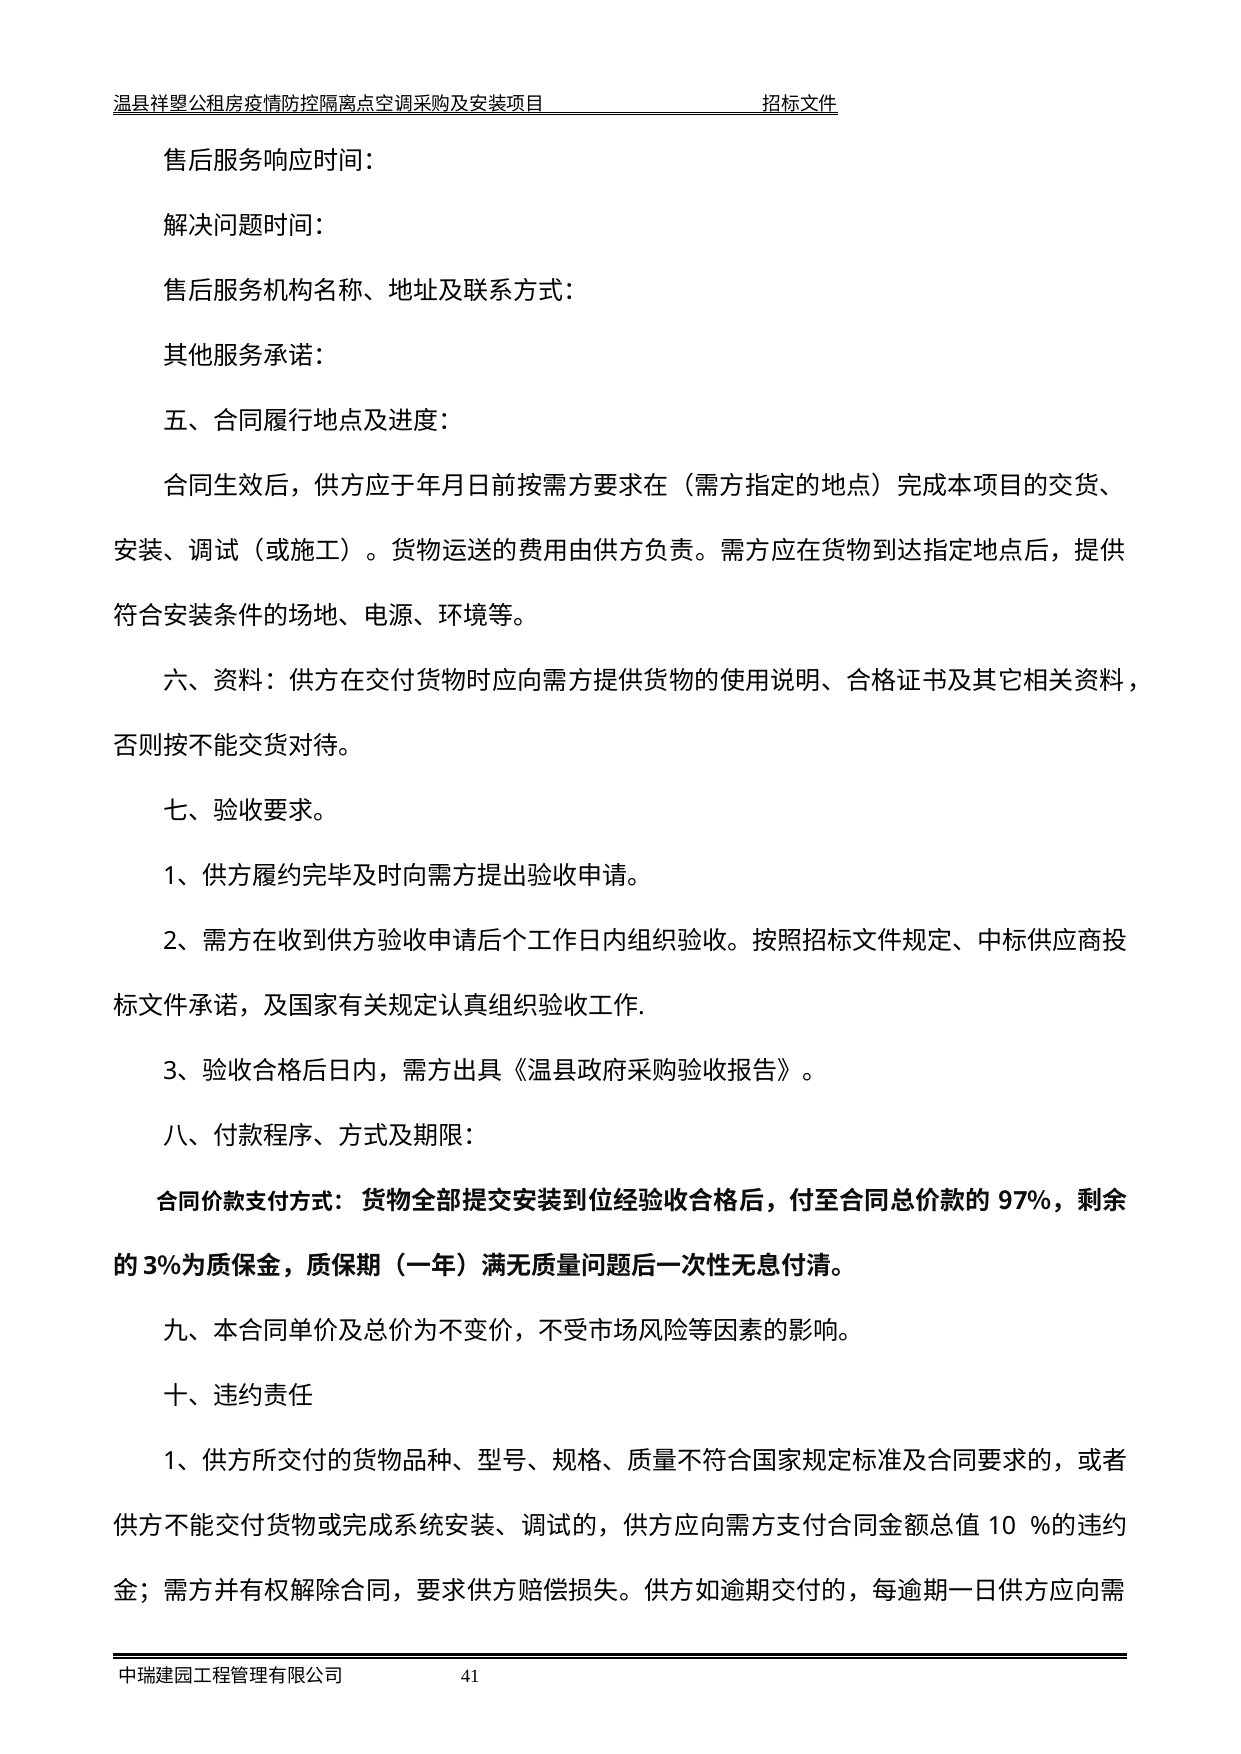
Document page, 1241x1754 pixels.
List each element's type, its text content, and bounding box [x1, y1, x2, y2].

text 六、资料：供方在交付货物时应向需方提供货物的使用说明、合格证书及其它相关资料，否则按不能交货对待。 [113, 646, 1127, 776]
text 合同价款支付方式： 货物全部提交安装到位经验收合格后，付至合同总价款的97%，剩余的3%为质保金，质保期（一年）满无质量问题后一次性无息付清。 [113, 1166, 1127, 1296]
text 2、需方在收到供方验收申请后个工作日内组织验收。按照招标文件规定、中标供应商投标文件承诺，及国家有关规定认真组织验收工作. [113, 906, 1127, 1036]
text 售后服务响应时间： [113, 126, 1127, 191]
text 九、本合同单价及总价为不变价，不受市场风险等因素的影响。 [113, 1296, 1127, 1361]
text 七、验收要求。 [113, 776, 1127, 841]
text 解决问题时间： [113, 191, 1127, 256]
text 五、合同履行地点及进度： [113, 386, 1127, 451]
text 1、供方履约完毕及时向需方提出验收申请。 [113, 841, 1127, 906]
text 合同生效后，供方应于年月日前按需方要求在（需方指定的地点）完成本项目的交货、安装、调试（或施工）。货物运送的费用由供方负责。需方应在货物到达指定地点后，提供符合安装条件的场地、电源、环境等。 [113, 451, 1127, 646]
text 其他服务承诺： [113, 321, 1127, 386]
text 售后服务机构名称、地址及联系方式： [113, 256, 1127, 321]
text 十、违约责任 [113, 1361, 1127, 1426]
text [113, 1426, 1127, 1621]
text 3、验收合格后日内，需方出具《温县政府采购验收报告》。 [113, 1036, 1127, 1101]
text 八、付款程序、方式及期限： [113, 1101, 1127, 1166]
